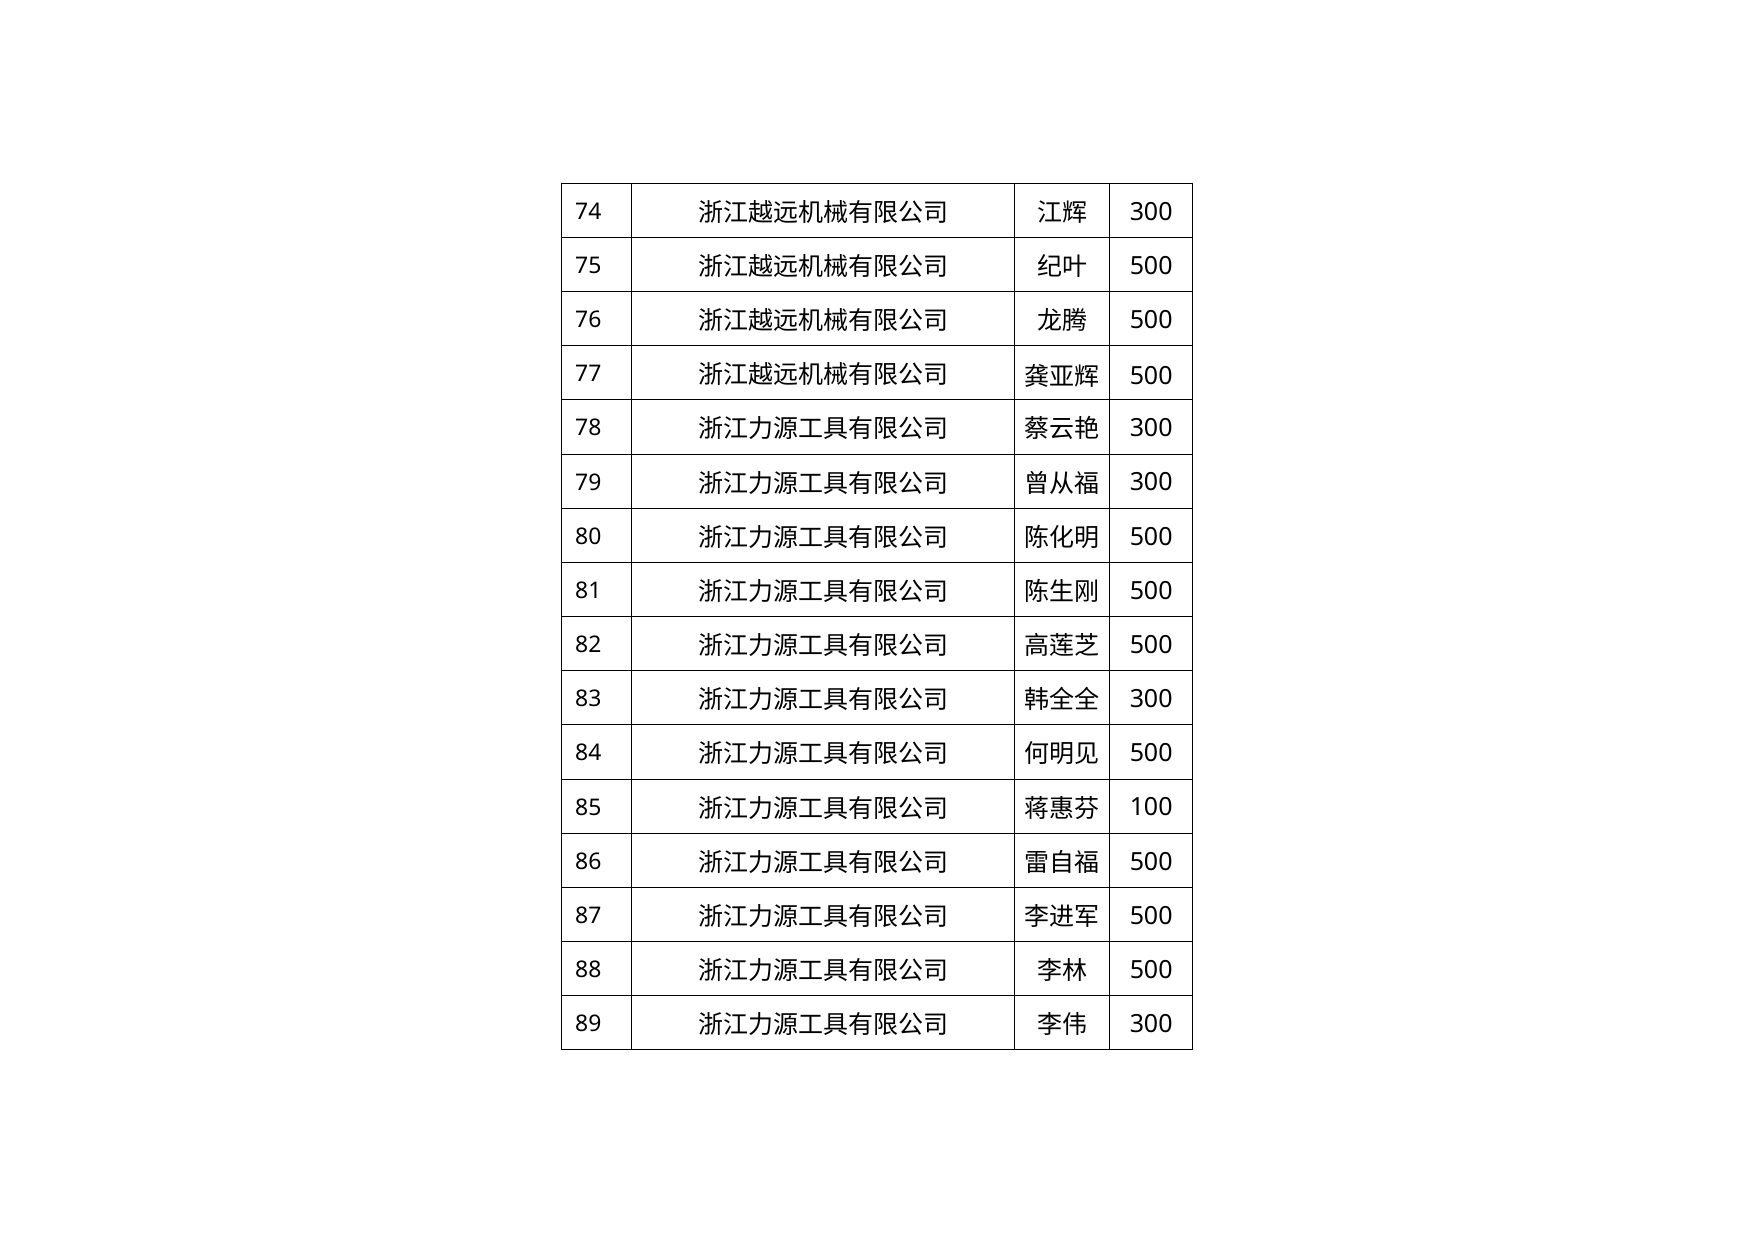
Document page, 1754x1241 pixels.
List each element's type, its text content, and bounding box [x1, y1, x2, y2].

table_cell [562, 617, 631, 670]
table_cell 曾从福 [1015, 455, 1109, 508]
table_cell 500 [1110, 509, 1192, 562]
table_cell 300 [1110, 184, 1192, 237]
table_cell 500 [1110, 888, 1192, 941]
table_cell 500 [1110, 942, 1192, 995]
table_cell 陈化明 [1015, 509, 1109, 562]
table_cell 陈生刚 [1015, 563, 1109, 616]
table_cell 500 [1110, 725, 1192, 778]
table_cell 浙江力源工具有限公司 [632, 888, 1014, 941]
table_cell 江辉 [1015, 184, 1109, 237]
table_cell 500 [1110, 834, 1192, 887]
table_cell [562, 292, 631, 345]
table_cell 李林 [1015, 942, 1109, 995]
table_cell [562, 888, 631, 941]
table_cell [562, 238, 631, 291]
table_cell 蔡云艳 [1015, 400, 1109, 453]
table_cell 500 [1110, 617, 1192, 670]
table_cell 浙江越远机械有限公司 [632, 346, 1014, 399]
table_cell 浙江力源工具有限公司 [632, 617, 1014, 670]
table_cell [562, 834, 631, 887]
table_cell [562, 671, 631, 724]
table_cell [562, 455, 631, 508]
table_cell 300 [1110, 400, 1192, 453]
table_cell 浙江力源工具有限公司 [632, 509, 1014, 562]
table_cell [562, 725, 631, 778]
table_cell [562, 996, 631, 1049]
table_cell 浙江越远机械有限公司 [632, 184, 1014, 237]
table_cell 浙江力源工具有限公司 [632, 725, 1014, 778]
table_cell 浙江力源工具有限公司 [632, 942, 1014, 995]
table_cell 300 [1110, 671, 1192, 724]
table_cell 韩全全 [1015, 671, 1109, 724]
table_cell 浙江力源工具有限公司 [632, 563, 1014, 616]
table_cell 500 [1110, 563, 1192, 616]
table_cell [562, 184, 631, 237]
table_cell 纪叶 [1015, 238, 1109, 291]
table_cell 蒋惠芬 [1015, 780, 1109, 833]
table_cell [562, 780, 631, 833]
table_cell 龚亚辉 [1015, 346, 1109, 399]
table_cell 浙江力源工具有限公司 [632, 834, 1014, 887]
table_cell 500 [1110, 346, 1192, 399]
table_cell 浙江力源工具有限公司 [632, 400, 1014, 453]
table_cell 100 [1110, 780, 1192, 833]
table_cell [562, 400, 631, 453]
table_cell 浙江力源工具有限公司 [632, 455, 1014, 508]
table_cell 浙江力源工具有限公司 [632, 780, 1014, 833]
table_cell 500 [1110, 292, 1192, 345]
table_cell 雷自福 [1015, 834, 1109, 887]
table_cell 500 [1110, 238, 1192, 291]
table_cell [562, 346, 631, 399]
table_cell [562, 563, 631, 616]
table_cell 300 [1110, 996, 1192, 1049]
table_cell 高莲芝 [1015, 617, 1109, 670]
table_cell 何明见 [1015, 725, 1109, 778]
table_cell 浙江越远机械有限公司 [632, 292, 1014, 345]
table_cell 龙腾 [1015, 292, 1109, 345]
table_cell 李伟 [1015, 996, 1109, 1049]
table_cell 浙江越远机械有限公司 [632, 238, 1014, 291]
table_cell 浙江力源工具有限公司 [632, 996, 1014, 1049]
table_cell 李进军 [1015, 888, 1109, 941]
table_cell 300 [1110, 455, 1192, 508]
table_cell [562, 509, 631, 562]
table_cell [562, 942, 631, 995]
table_cell 浙江力源工具有限公司 [632, 671, 1014, 724]
